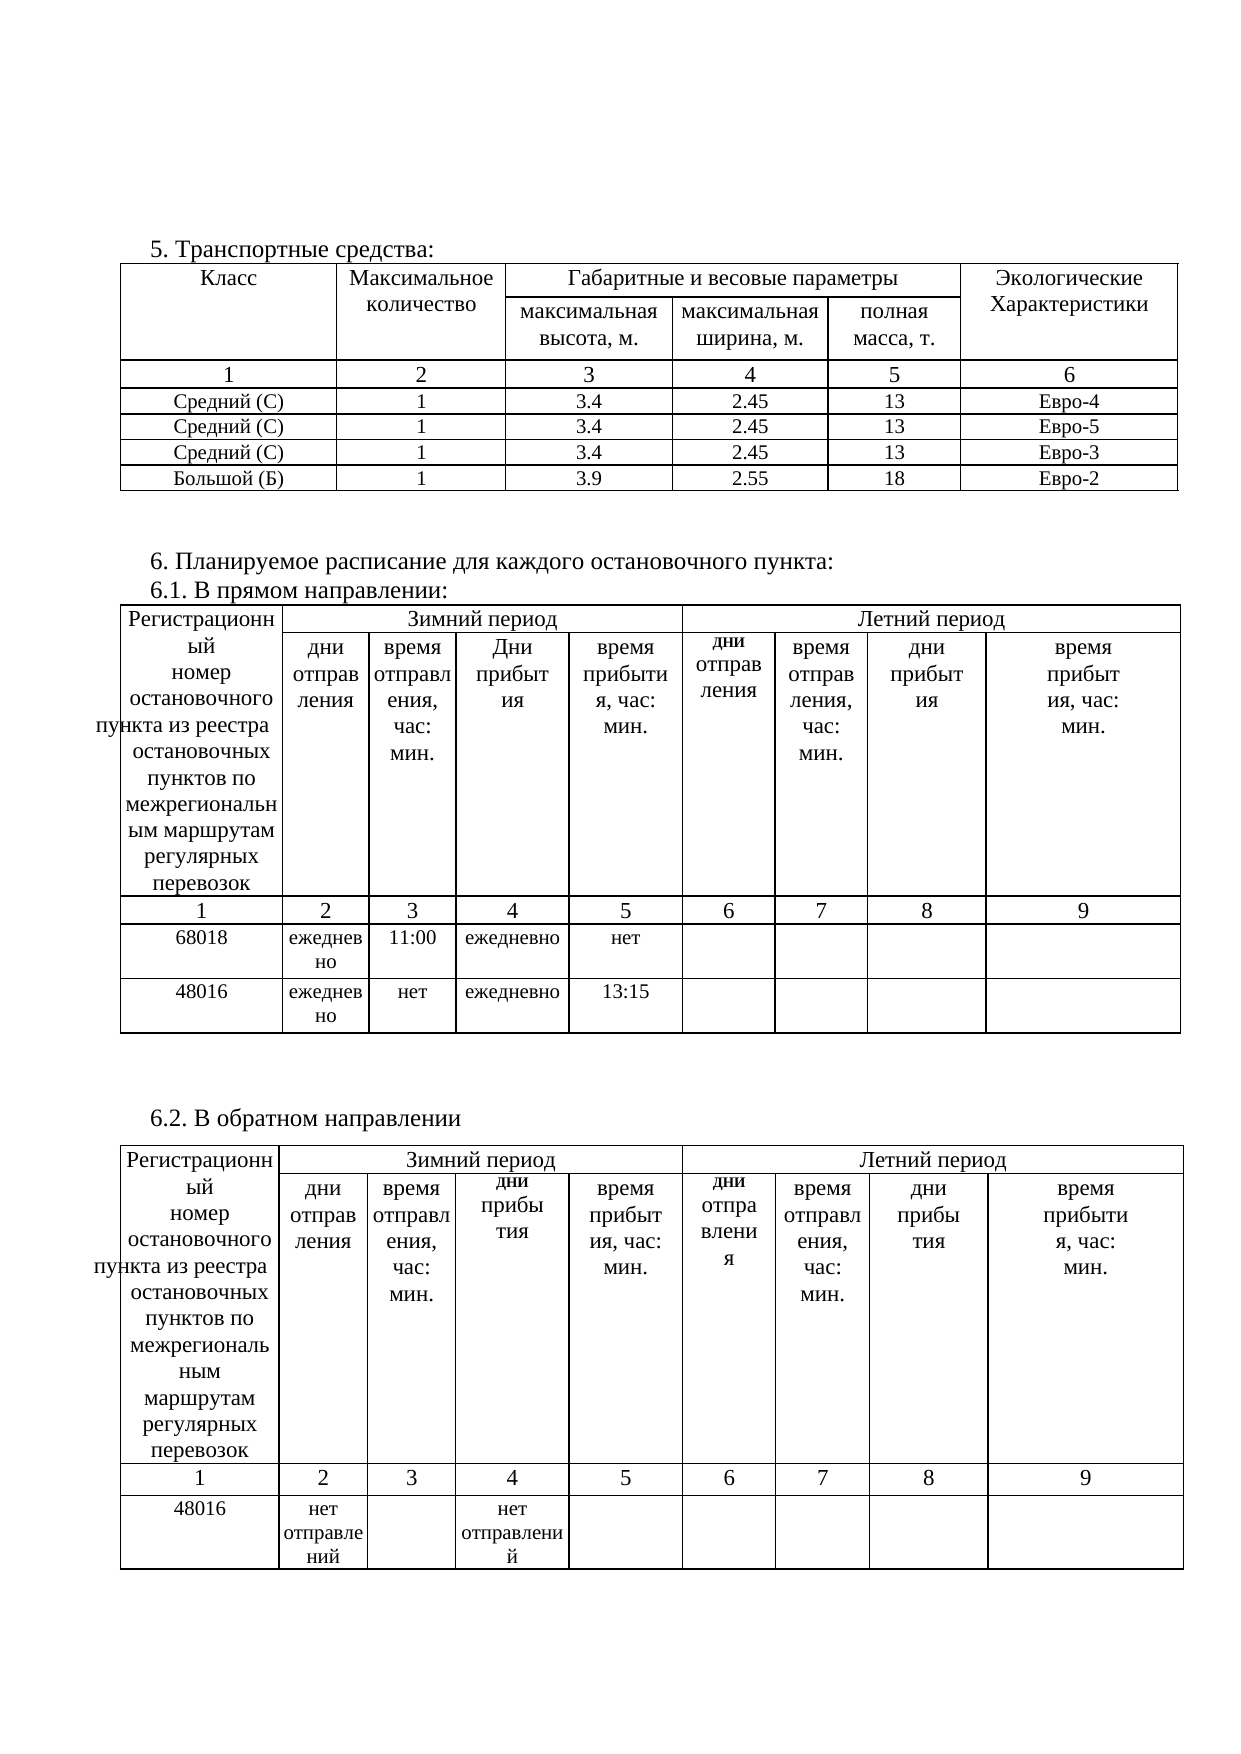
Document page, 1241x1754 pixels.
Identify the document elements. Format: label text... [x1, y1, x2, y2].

table_header Экологические Характеристики [961, 264, 1177, 359]
table_cell 2.45 [673, 440, 827, 464]
table_cell полная масса, т. [829, 298, 960, 359]
text 5. Транспортные средства: [150, 234, 1090, 263]
table_cell Дни прибыт ия [457, 633, 568, 895]
table_cell [868, 925, 985, 978]
table_cell 4 [673, 361, 827, 387]
table_cell ДНИ отпра влени я [683, 1174, 775, 1463]
table_cell ДНИ прибы тия [456, 1174, 568, 1463]
table_header Зимний период [283, 606, 682, 632]
table_cell время отправл ения, час: мин. [776, 1174, 869, 1463]
table_cell 1 [121, 897, 282, 923]
table_cell дни отправ ления [280, 1174, 367, 1463]
table_cell дни отправ ления [283, 633, 368, 895]
table_cell 18 [829, 466, 960, 490]
table_cell 4 [457, 897, 568, 923]
table_cell 68018 [121, 925, 282, 978]
table_cell 5 [570, 897, 682, 923]
table_cell [987, 979, 1180, 1032]
table_cell нет [570, 925, 682, 978]
table_cell 7 [776, 897, 867, 923]
table_cell 1 [121, 361, 336, 387]
table_cell 7 [776, 1464, 869, 1494]
table_cell Средний (С) [121, 415, 336, 438]
table_header Класс [121, 264, 336, 359]
table_cell 5 [829, 361, 960, 387]
table_cell [368, 1496, 455, 1568]
table_cell Евро-5 [961, 415, 1177, 438]
table_cell нет [370, 979, 455, 1032]
table_cell Евро-4 [961, 389, 1177, 413]
table_cell ежедневно [457, 925, 568, 978]
table_cell Средний (С) [121, 389, 336, 413]
table_header Габаритные и весовые параметры [506, 264, 960, 296]
table_cell [570, 1496, 682, 1568]
text 6. Планируемое расписание для каждого остановочного пункта: [150, 546, 1090, 575]
table_cell 4 [456, 1464, 568, 1494]
table_cell 9 [989, 1464, 1183, 1494]
table_cell 1 [121, 1464, 278, 1494]
table_cell 11:00 [370, 925, 455, 978]
table_cell 3.4 [506, 389, 672, 413]
table_cell 2 [337, 361, 505, 387]
table_cell 1 [337, 389, 505, 413]
table_cell время отправл ения, час: мин. [370, 633, 455, 895]
table_cell 13 [829, 440, 960, 464]
table_cell 9 [987, 897, 1180, 923]
table_cell максимальная ширина, м. [673, 298, 827, 359]
table_cell ежедневно [283, 925, 368, 978]
table_cell время прибыти я, час: мин. [989, 1174, 1183, 1463]
table_cell 3.9 [506, 466, 672, 490]
table_cell ДНИ отправ ления [683, 633, 774, 895]
table_cell 2 [280, 1464, 367, 1494]
table_cell 5 [570, 1464, 682, 1494]
table_cell время отправ ления, час: мин. [776, 633, 867, 895]
table_cell [987, 925, 1180, 978]
table_header Максимальное количество [337, 264, 505, 359]
table_header Летний период [683, 606, 1180, 632]
table_cell 2.45 [673, 415, 827, 438]
table_cell 1 [337, 466, 505, 490]
table_cell максимальная высота, м. [506, 298, 672, 359]
table_cell время прибыти я, час: мин. [570, 633, 682, 895]
text 6.1. В прямом направлении: [150, 575, 1090, 604]
table_cell [989, 1496, 1183, 1568]
table_header Зимний период [280, 1146, 682, 1173]
table_cell ежедневно [283, 979, 368, 1032]
table_cell 2.55 [673, 466, 827, 490]
table_cell ежедневно [457, 979, 568, 1032]
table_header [121, 1146, 278, 1463]
table_cell время прибыт ия, час: мин. [987, 633, 1180, 895]
table_cell 2 [283, 897, 368, 923]
table_cell [683, 1496, 775, 1568]
table_cell [868, 979, 985, 1032]
table_cell 6 [683, 897, 774, 923]
table_cell Большой (Б) [121, 466, 336, 490]
table_header Регистрационный номер остановочного пункта из реестра остановочных пунктов по межрегиональным маршрутам регулярных перевозок [121, 606, 282, 895]
table_cell [683, 925, 774, 978]
table_cell дни прибыт ия [868, 633, 985, 895]
table_cell 3 [368, 1464, 455, 1494]
table_header Летний период [683, 1146, 1183, 1173]
table_cell [776, 925, 867, 978]
text 6.2. В обратном направлении [150, 1103, 1090, 1132]
table_cell 48016 [121, 979, 282, 1032]
table_cell 13:15 [570, 979, 682, 1032]
table_cell 3 [506, 361, 672, 387]
table_cell 8 [868, 897, 985, 923]
table_cell [683, 979, 774, 1032]
table_cell 3 [370, 897, 455, 923]
table_cell 48016 [121, 1496, 278, 1568]
table_cell 3.4 [506, 440, 672, 464]
table_cell [776, 979, 867, 1032]
table_cell Евро-2 [961, 466, 1177, 490]
table_cell 8 [870, 1464, 987, 1494]
table_cell [870, 1496, 987, 1568]
table_cell 13 [829, 389, 960, 413]
table_cell Евро-3 [961, 440, 1177, 464]
table_cell время прибыт ия, час: мин. [570, 1174, 682, 1463]
table_cell 1 [337, 440, 505, 464]
table_cell время отправл ения, час: мин. [368, 1174, 455, 1463]
table_cell 2.45 [673, 389, 827, 413]
table_cell [776, 1496, 869, 1568]
table_cell 1 [337, 415, 505, 438]
table_cell 6 [683, 1464, 775, 1494]
table_cell 13 [829, 415, 960, 438]
table_cell нет отправлений [280, 1496, 367, 1568]
table_cell дни прибы тия [870, 1174, 987, 1463]
table_cell нет отправлений [456, 1496, 568, 1568]
table_cell 3.4 [506, 415, 672, 438]
table_cell 6 [961, 361, 1177, 387]
table_cell Средний (С) [121, 440, 336, 464]
